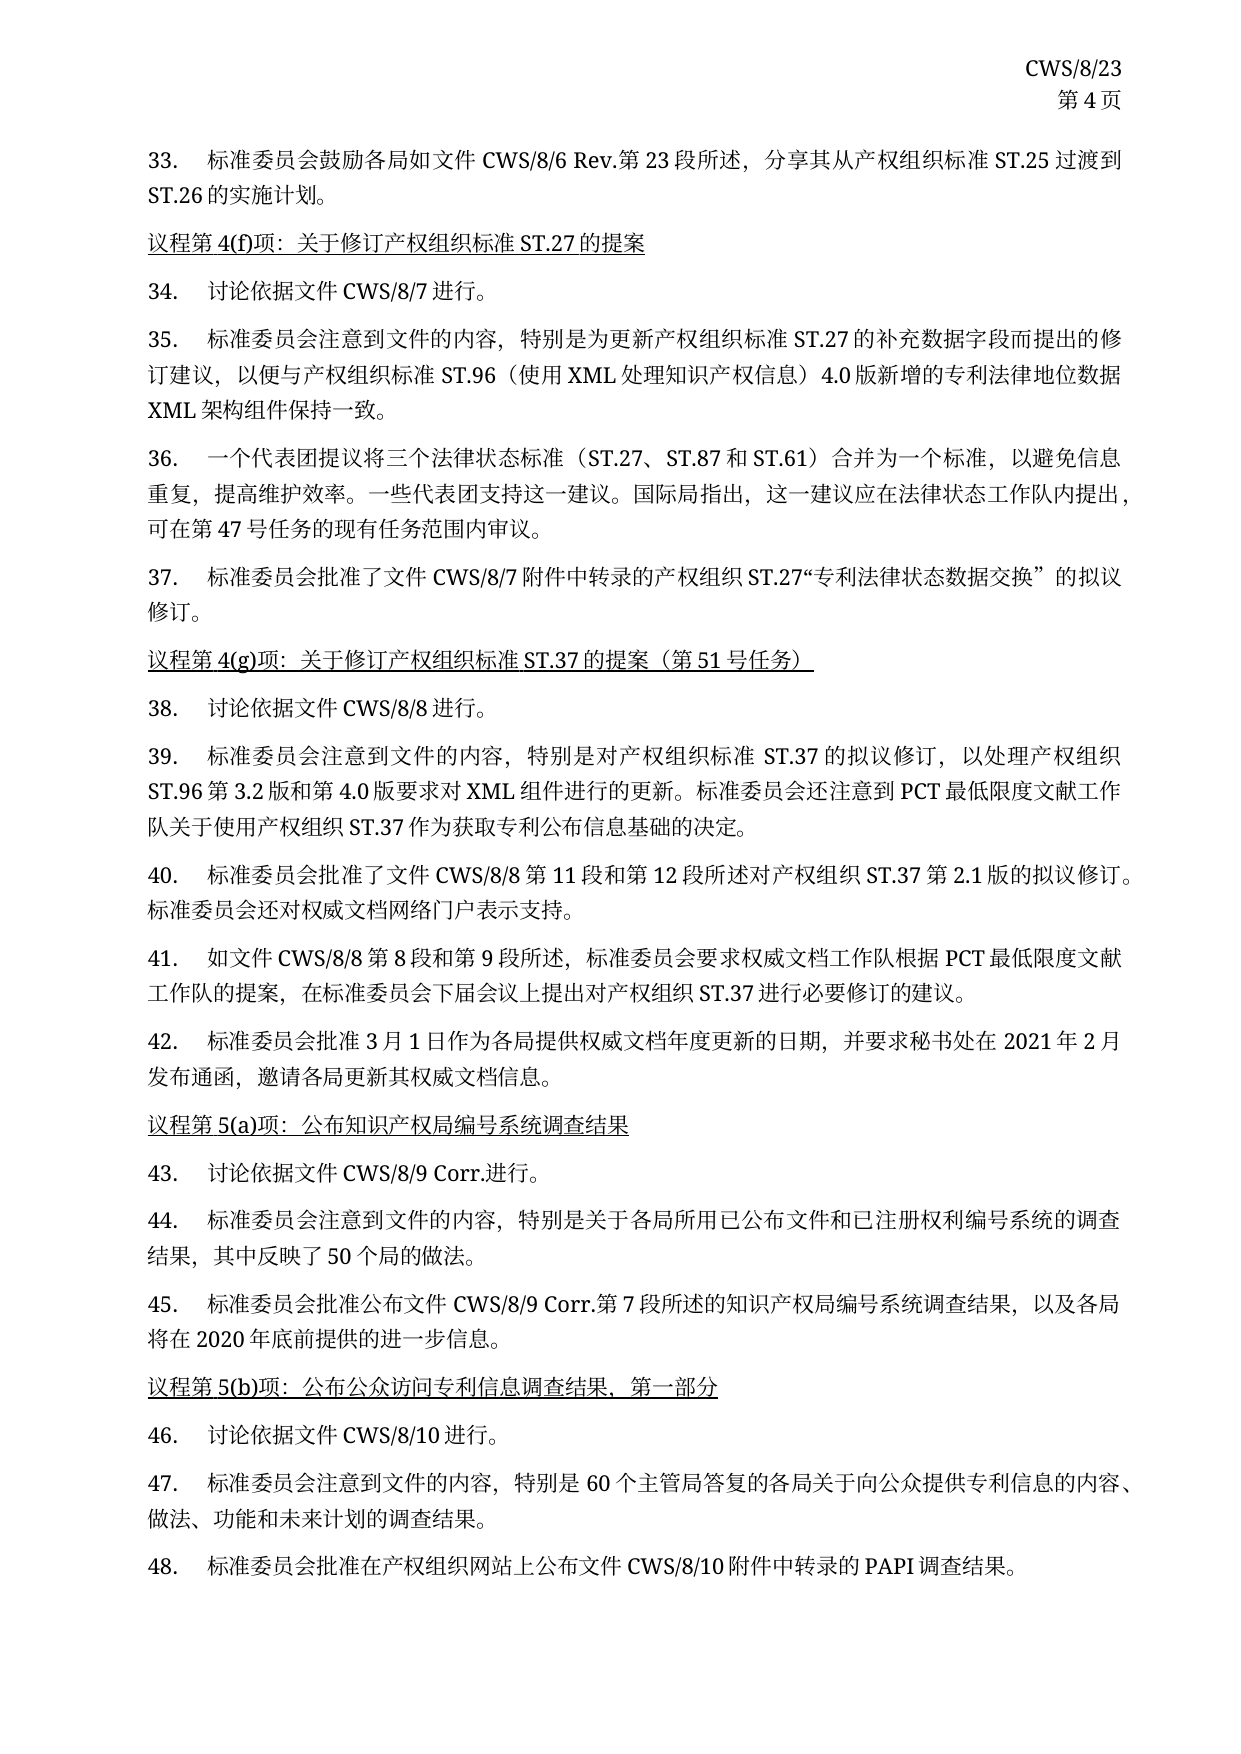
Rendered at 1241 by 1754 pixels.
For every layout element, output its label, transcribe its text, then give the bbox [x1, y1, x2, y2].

list . 标准委员会注意到文件的内容，特别是为更新产权组织标准ST.27的补充数据字段而提出的修订建议，以便与产权组织标准ST.96（使用XML处理知识产权信息）4.0版新增的专利法律地位数据XML架构组件保持一致。 [148, 319, 1122, 425]
list . 讨论依据文件CWS/8/8进行。 [148, 687, 1122, 723]
list . 如文件CWS/8/8第8段和第9段所述，标准委员会要求权威文档工作队根据PCT最低限度文献工作队的提案，在标准委员会下届会议上提出对产权组织ST.37进行必要修订的建议。 [148, 937, 1122, 1008]
list . 讨论依据文件CWS/8/7进行。 [148, 271, 1122, 306]
list . 一个代表团提议将三个法律状态标准（ST.27、ST.87和ST.61）合并为一个标准，以避免信息重复，提高维护效率。一些代表团支持这一建议。国际局指出，这一建议应在法律状态工作队内提出，可在第47号任务的现有任务范围内审议。 [148, 437, 1122, 544]
list . 标准委员会注意到文件的内容，特别是对产权组织标准ST.37的拟议修订，以处理产权组织ST.96第3.2版和第4.0版要求对XML组件进行的更新。标准委员会还注意到PCT最低限度文献工作队关于使用产权组织ST.37作为获取专利公布信息基础的决定。 [148, 735, 1122, 842]
list . 标准委员会鼓励各局如文件CWS/8/6 Rev.第23段所述，分享其从产权组织标准ST.25过渡到ST.26的实施计划。 [148, 139, 1122, 210]
list . 标准委员会注意到文件的内容，特别是关于各局所用已公布文件和已注册权利编号系统的调查结果，其中反映了50个局的做法。 [148, 1200, 1122, 1271]
list . 讨论依据文件CWS/8/10进行。 [148, 1414, 1122, 1450]
list . 标准委员会批准3月1日作为各局提供权威文档年度更新的日期，并要求秘书处在2021年2月发布通函，邀请各局更新其权威文档信息。 [148, 1021, 1122, 1092]
list . 标准委员会批准公布文件CWS/8/9 Corr.第7段所述的知识产权局编号系统调查结果，以及各局将在2020年底前提供的进一步信息。 [148, 1283, 1122, 1354]
subtitle 议程第5(b)项：公布公众访问专利信息调查结果，第一部分 [148, 1367, 1122, 1402]
list . 标准委员会注意到文件的内容，特别是60个主管局答复的各局关于向公众提供专利信息的内容、做法、功能和未来计划的调查结果。 [148, 1462, 1122, 1533]
subtitle 议程第5(a)项：公布知识产权局编号系统调查结果 [148, 1104, 1122, 1139]
subtitle 议程第4(g)项：关于修订产权组织标准ST.37的提案（第51号任务） [148, 639, 1122, 675]
list . 讨论依据文件CWS/8/9 Corr.进行。 [148, 1152, 1122, 1187]
list . 标准委员会批准了文件CWS/8/8第11段和第12段所述对产权组织ST.37第2.1版的拟议修订。标准委员会还对权威文档网络门户表示支持。 [148, 854, 1122, 925]
list . 标准委员会批准在产权组织网站上公布文件CWS/8/10附件中转录的PAPI调查结果。 [148, 1546, 1122, 1581]
subtitle 议程第4(f)项：关于修订产权组织标准ST.27的提案 [148, 223, 1122, 258]
list . 标准委员会批准了文件CWS/8/7附件中转录的产权组织ST.27“专利法律状态数据交换”的拟议修订。 [148, 556, 1122, 627]
